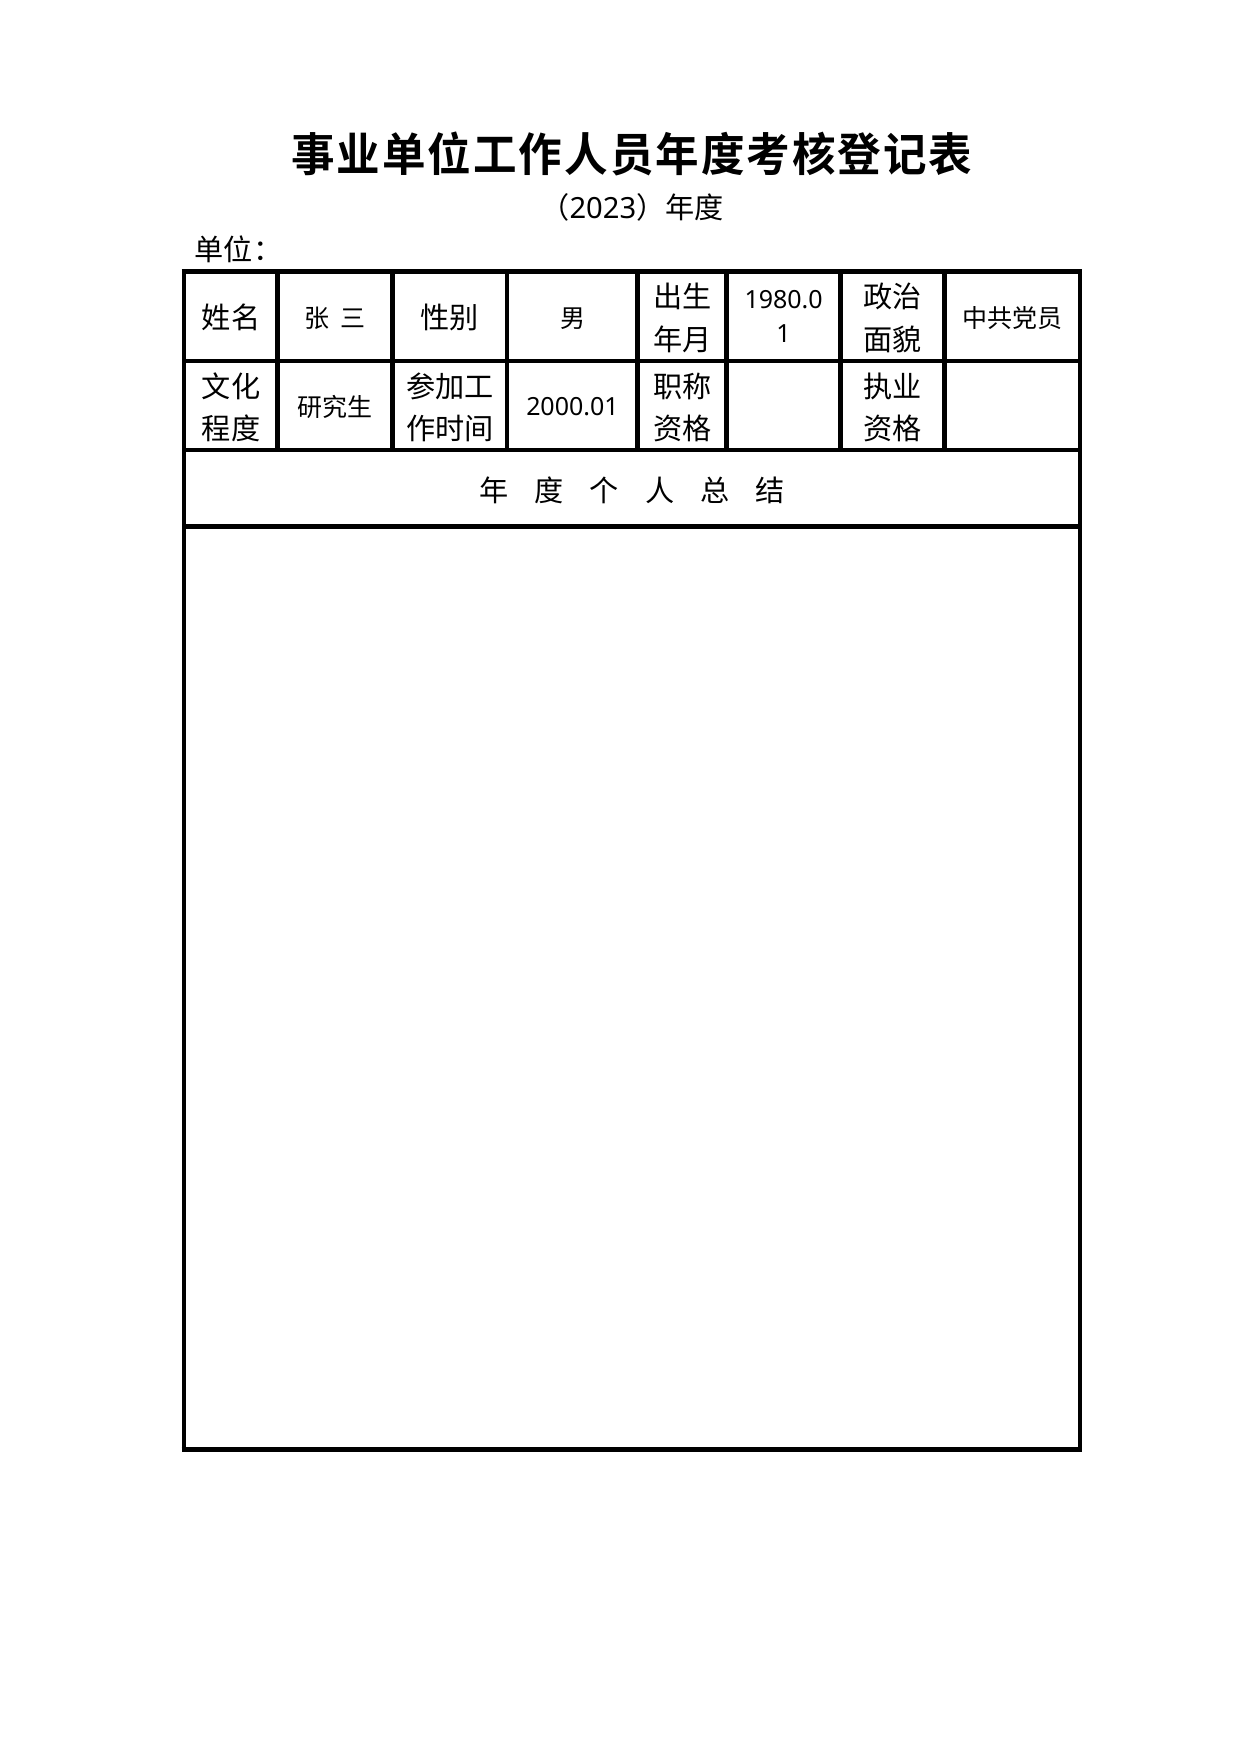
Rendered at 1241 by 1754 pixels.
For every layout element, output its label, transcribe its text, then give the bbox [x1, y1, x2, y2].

table_cell 2000.01 [509, 363, 635, 448]
table_cell [729, 363, 838, 448]
table_cell 文化程度 [186, 363, 275, 448]
table_header 性别 [395, 274, 505, 358]
table_cell 执业资格 [843, 363, 942, 448]
table_cell 研究生 [280, 363, 390, 448]
table_cell 职称资格 [640, 363, 724, 448]
table_cell [186, 529, 1078, 1447]
table_header 政治面貌 [843, 274, 942, 358]
text 单位： [165, 227, 1098, 269]
table_header 出生年月 [640, 274, 724, 358]
table_header 姓名 [186, 274, 275, 358]
text （2023）年度 [165, 184, 1098, 227]
table_header 男 [509, 274, 635, 358]
table_cell 年 度 个 人 总 结 [186, 452, 1078, 524]
table_header 中共党员 [947, 274, 1078, 358]
text 事业单位工作人员年度考核登记表 [165, 118, 1098, 184]
table_cell 参加工作时间 [395, 363, 505, 448]
table_header 1980.01 [729, 274, 838, 358]
table_cell [947, 363, 1078, 448]
table_header 张 三 [280, 274, 390, 358]
